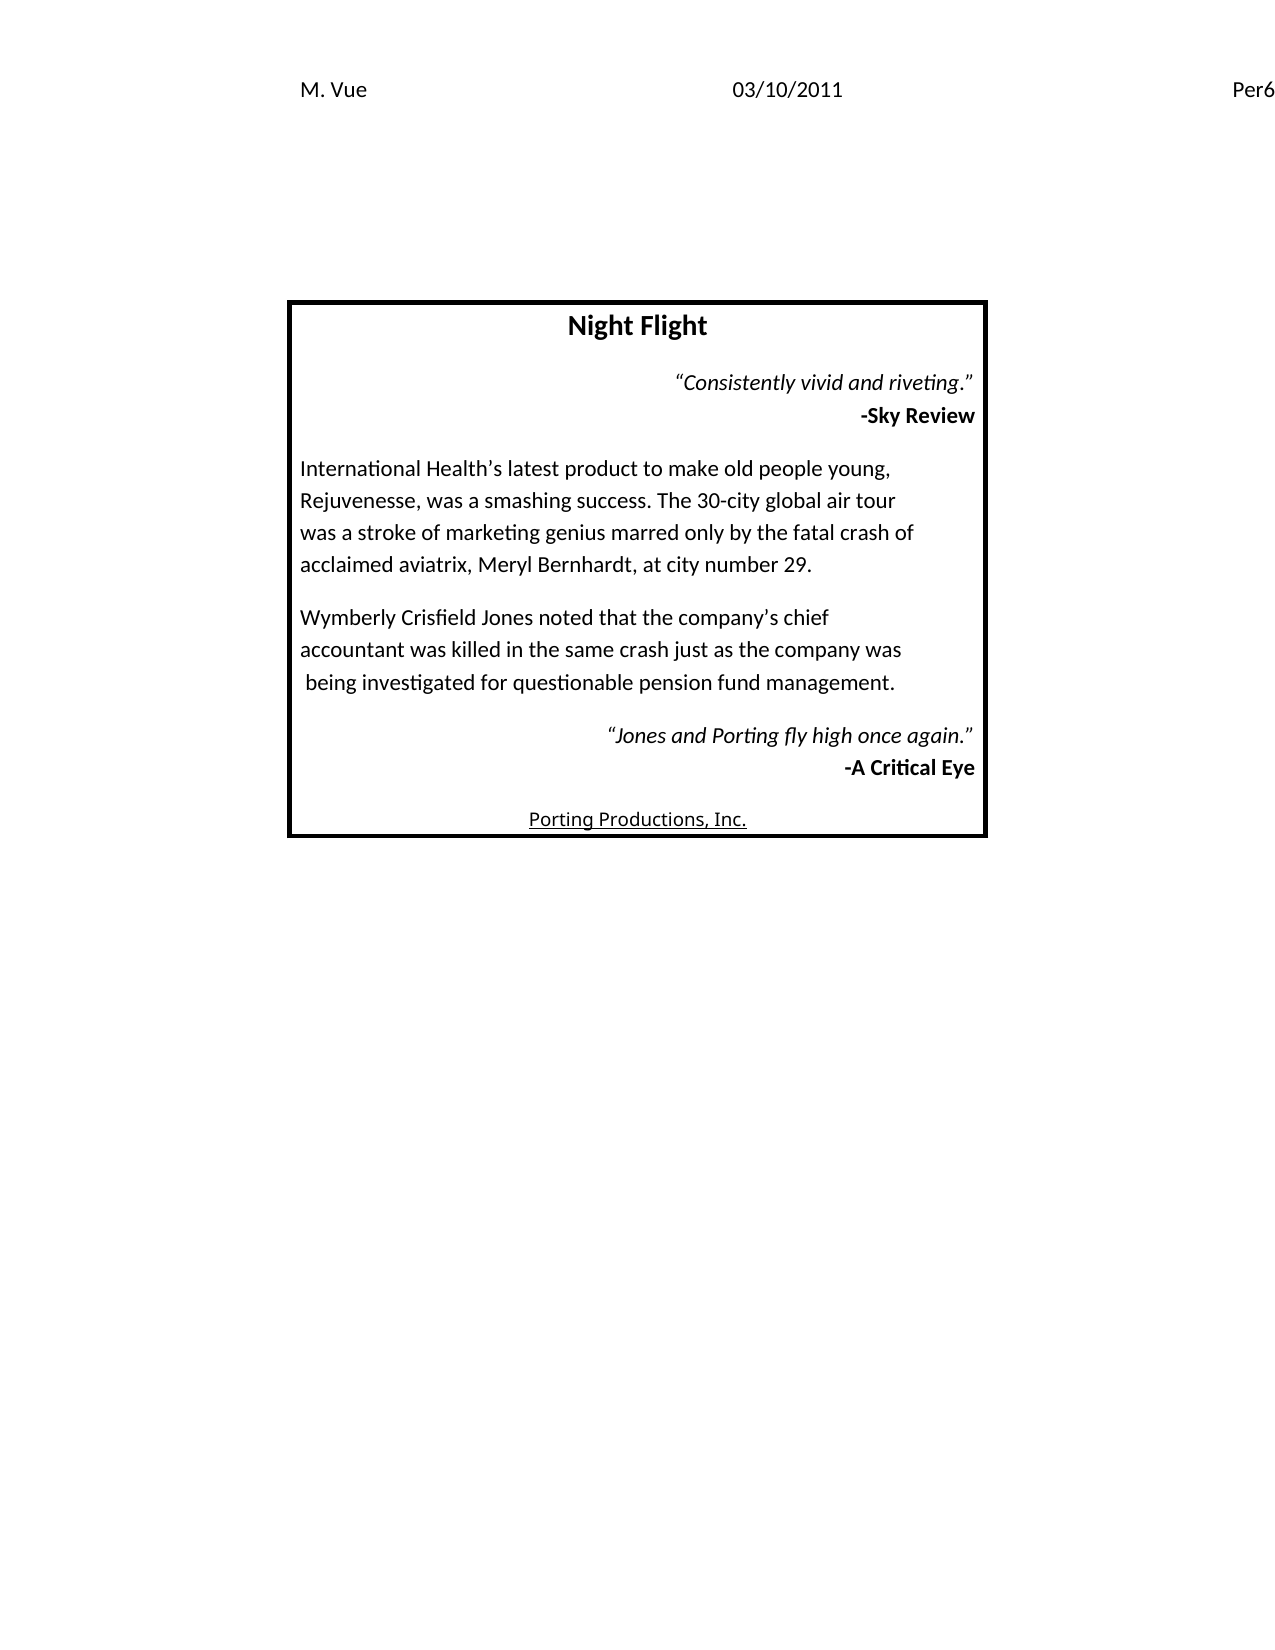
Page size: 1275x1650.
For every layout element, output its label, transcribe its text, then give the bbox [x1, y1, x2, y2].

text “Jones and Porting fly high once again.” -A Critical Eye [292, 714, 983, 781]
text Night Flight [292, 305, 983, 342]
text “Consistently vivid and riveting.” -Sky Review [292, 362, 983, 429]
text International Health’s latest product to make old people young, Rejuvenesse, was a smashing success. The 30-city global air tour was a stroke of marketing genius marred only by the fatal crash of acclaimed aviatrix, Meryl Bernhardt, at city number 29. [292, 447, 983, 578]
text Wymberly Crisfield Jones noted that the company’s chief accountant was killed in the same crash just as the company was being investigated for questionable pension fund management. [292, 597, 983, 696]
text Porting Productions, Inc. [292, 799, 983, 834]
